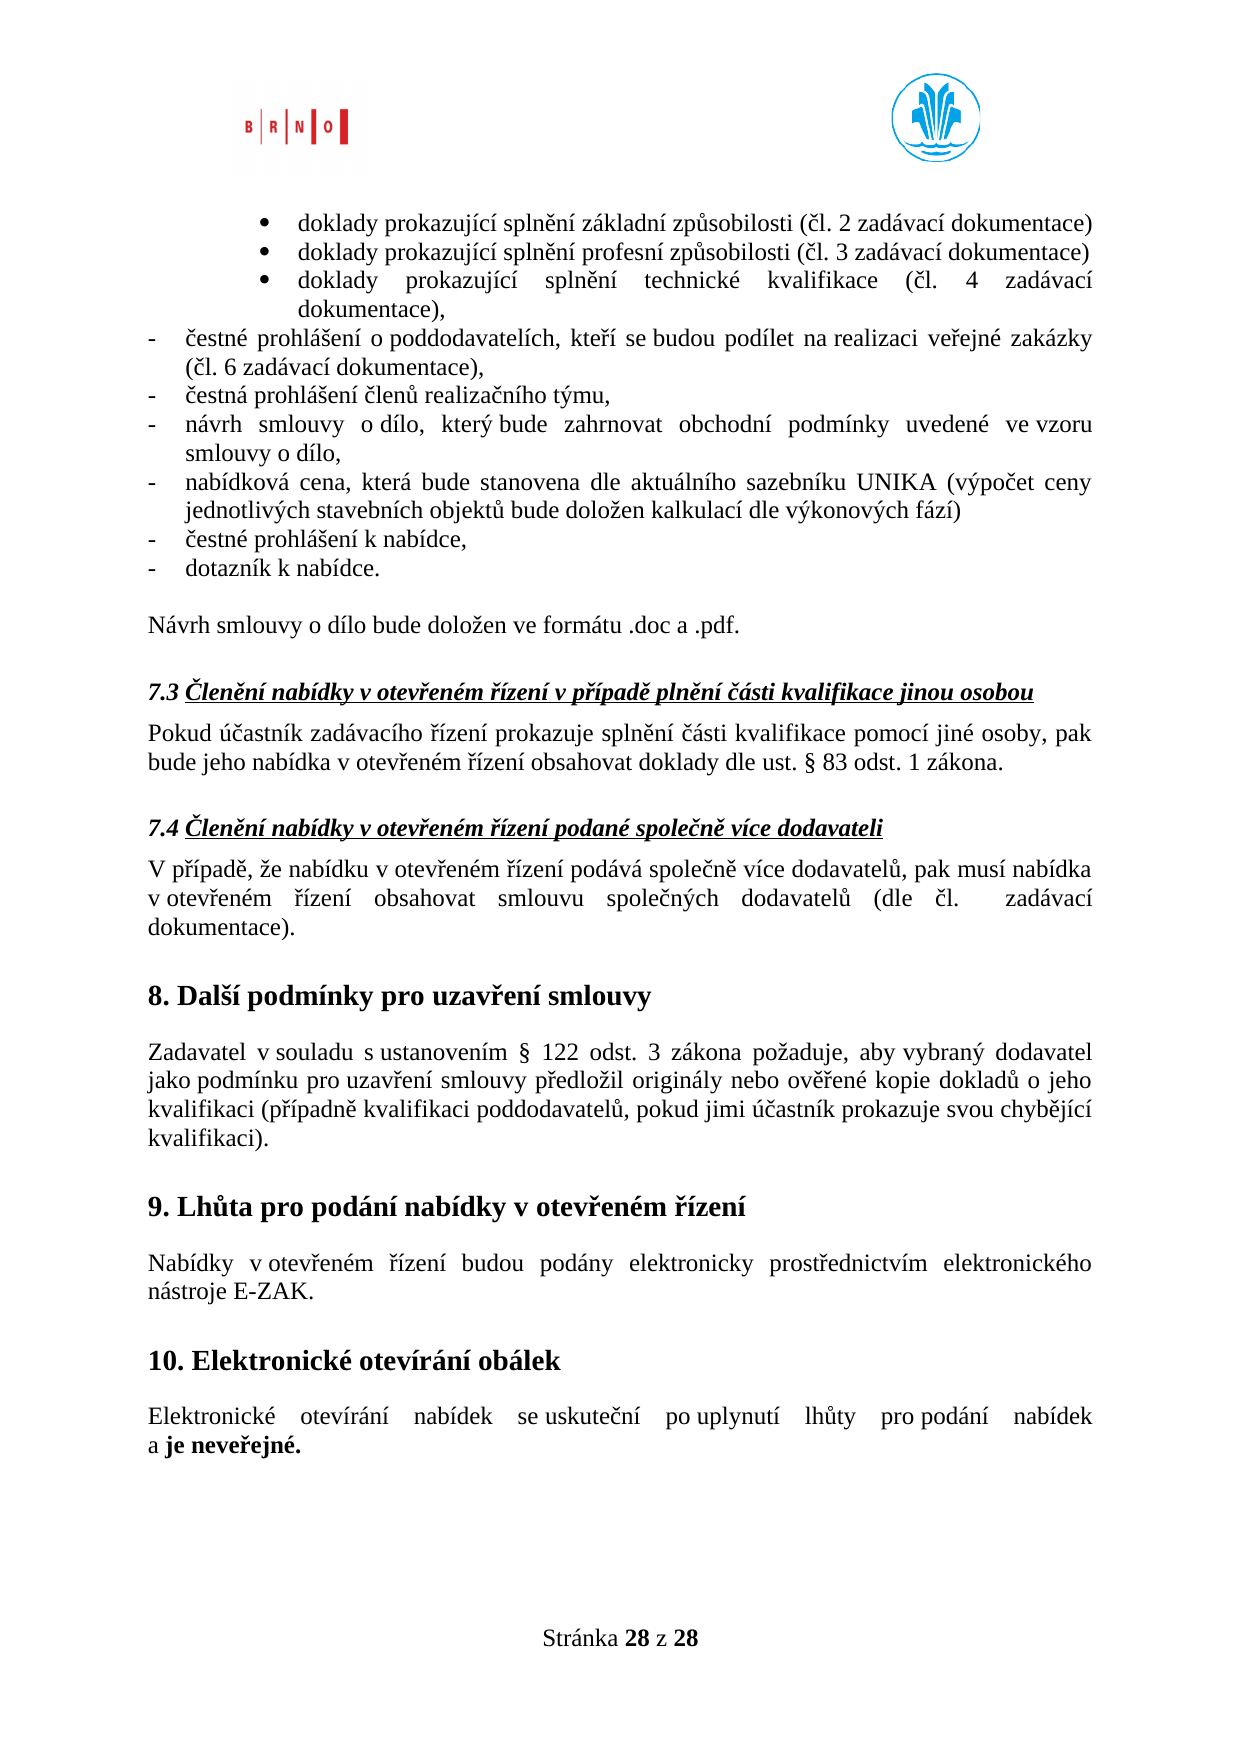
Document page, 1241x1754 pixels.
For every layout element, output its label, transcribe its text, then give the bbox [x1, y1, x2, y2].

text Nabídky v otevřeném řízení budou podány elektronicky prostřednictvím elektronického nástroje E-ZAK. [148, 1248, 1093, 1305]
subtitle Lhůta pro podání nabídky v otevřeném řízení [148, 1189, 1093, 1223]
subtitle Členění nabídky v otevřeném řízení podané společně více dodavateli [148, 813, 1093, 842]
text Zadavatel v souladu s ustanovením § 122 odst. 3 zákona požaduje, aby vybraný dodavatel jako podmínku pro uzavření smlouvy předložil originály nebo ověřené kopie dokladů o jeho kvalifikaci (případně kvalifikaci poddodavatelů, pokud jimi účastník prokazuje svou chybějící kvalifikaci). [148, 1037, 1093, 1152]
text Návrh smlouvy o dílo bude doložen ve formátu .doc a .pdf. [148, 611, 1093, 639]
list doklady prokazující splnění základní způsobilosti (čl. 15 zadávací dokumentace) [260, 208, 1093, 237]
subtitle Další podmínky pro uzavření smlouvy [148, 978, 1093, 1012]
list čestná prohlášení členů realizačního týmu, [148, 381, 1093, 409]
text Elektronické otevírání nabídek se uskuteční po uplynutí lhůty pro podání nabídek a je neveřejné. [148, 1401, 1093, 1459]
list dotazník k nabídce. [148, 553, 1093, 582]
list čestné prohlášení o poddodavatelích, kteří se budou podílet na realizaci veřejné zakázky (čl. 19 zadávací dokumentace), [148, 323, 1093, 381]
list nabídková cena, která bude stanovena dle aktuálního sazebníku UNIKA (výpočet ceny jednotlivých stavebních objektů bude doložen kalkulací dle výkonových fází) [148, 467, 1093, 524]
list čestné prohlášení k nabídce, [148, 524, 1093, 553]
subtitle Členění nabídky v otevřeném řízení v případě plnění části kvalifikace jinou osobou [148, 677, 1093, 706]
text V případě, že nabídku v otevřeném řízení podává společně více dodavatelů, pak musí nabídka v otevřeném řízení obsahovat smlouvu společných dodavatelů (dle čl. 0 zadávací dokumentace). [148, 854, 1093, 941]
subtitle Elektronické otevírání obálek [148, 1343, 1093, 1376]
list doklady prokazující splnění profesní způsobilosti (čl. 16 zadávací dokumentace) [260, 237, 1093, 266]
picture [217, 73, 376, 180]
list doklady prokazující splnění technické kvalifikace (čl. 17 zadávací dokumentace), [260, 266, 1093, 323]
list návrh smlouvy o dílo, který bude zahrnovat obchodní podmínky uvedené ve vzoru smlouvy o dílo, [148, 409, 1093, 467]
text Pokud účastník zadávacího řízení prokazuje splnění části kvalifikace pomocí jiné osoby, pak bude jeho nabídka v otevřeném řízení obsahovat doklady dle ust. § 83 odst. 1 zákona. [148, 718, 1093, 776]
